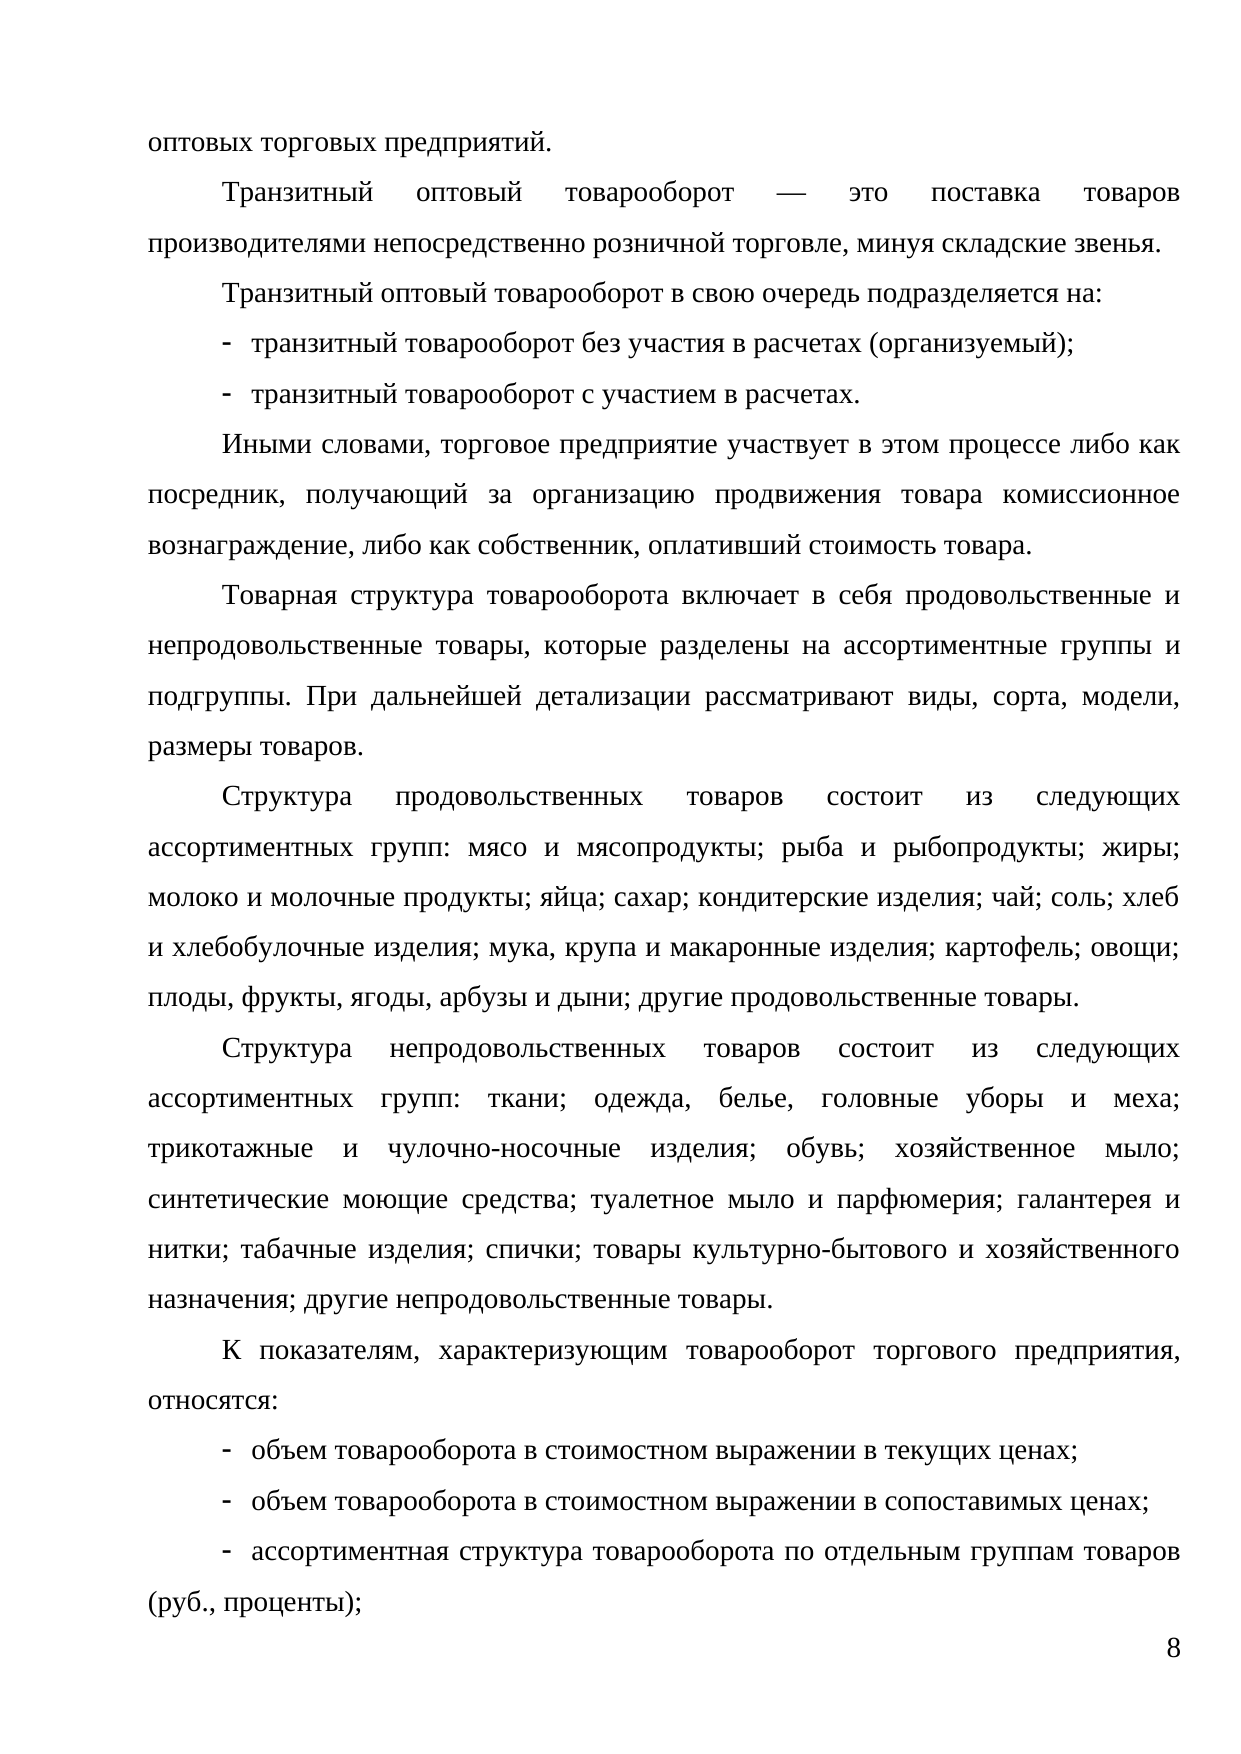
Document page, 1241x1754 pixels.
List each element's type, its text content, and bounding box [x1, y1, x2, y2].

list объем товарооборота в стоимостном выражении в текущих ценах; [148, 1432, 1181, 1466]
text Товарная структура товарооборота включает в себя продовольственные и непродовольственные товары, которые разделены на ассортиментные группы и подгруппы. При дальнейшей детализации рассматривают виды, сорта, модели, размеры товаров. [148, 577, 1181, 762]
list транзитный товарооборот с участием в расчетах. [148, 376, 1181, 409]
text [148, 124, 1181, 158]
text Транзитный оптовый товарооборот в свою очередь подразделяется на: [148, 275, 1181, 308]
text Структура продовольственных товаров состоит из следующих ассортиментных групп: мясо и мясопродукты; рыба и рыбопродукты; жиры; молоко и молочные продукты; яйца; сахар; кондитерские изделия; чай; соль; хлеб и хлебобулочные изделия; мука, крупа и макаронные изделия; картофель; овощи; плоды, фрукты, ягоды, арбузы и дыни; другие продовольственные товары. [148, 778, 1181, 1013]
list транзитный товарооборот без участия в расчетах (организуемый); [148, 325, 1181, 359]
text Транзитный оптовый товарооборот — это поставка товаров производителями непосредственно розничной торговле, минуя складские звенья. [148, 174, 1181, 258]
text Иными словами, торговое предприятие участвует в этом процессе либо как посредник, получающий за организацию продвижения товара комиссионное вознаграждение, либо как собственник, оплативший стоимость товара. [148, 426, 1181, 560]
text Структура непродовольственных товаров состоит из следующих ассортиментных групп: ткани; одежда, белье, головные уборы и меха; трикотажные и чулочно-носочные изделия; обувь; хозяйственное мыло; синтетические моющие средства; туалетное мыло и парфюмерия; галантерея и нитки; табачные изделия; спички; товары культурно-бытового и хозяйственного назначения; другие непродовольственные товары. [148, 1030, 1181, 1315]
list ассортиментная структура товарооборота по отдельным группам товаров (руб., проценты); [148, 1533, 1181, 1617]
list объем товарооборота в стоимостном выражении в сопоставимых ценах; [148, 1483, 1181, 1516]
text К показателям, характеризующим товарооборот торгового предприятия, относятся: [148, 1332, 1181, 1416]
